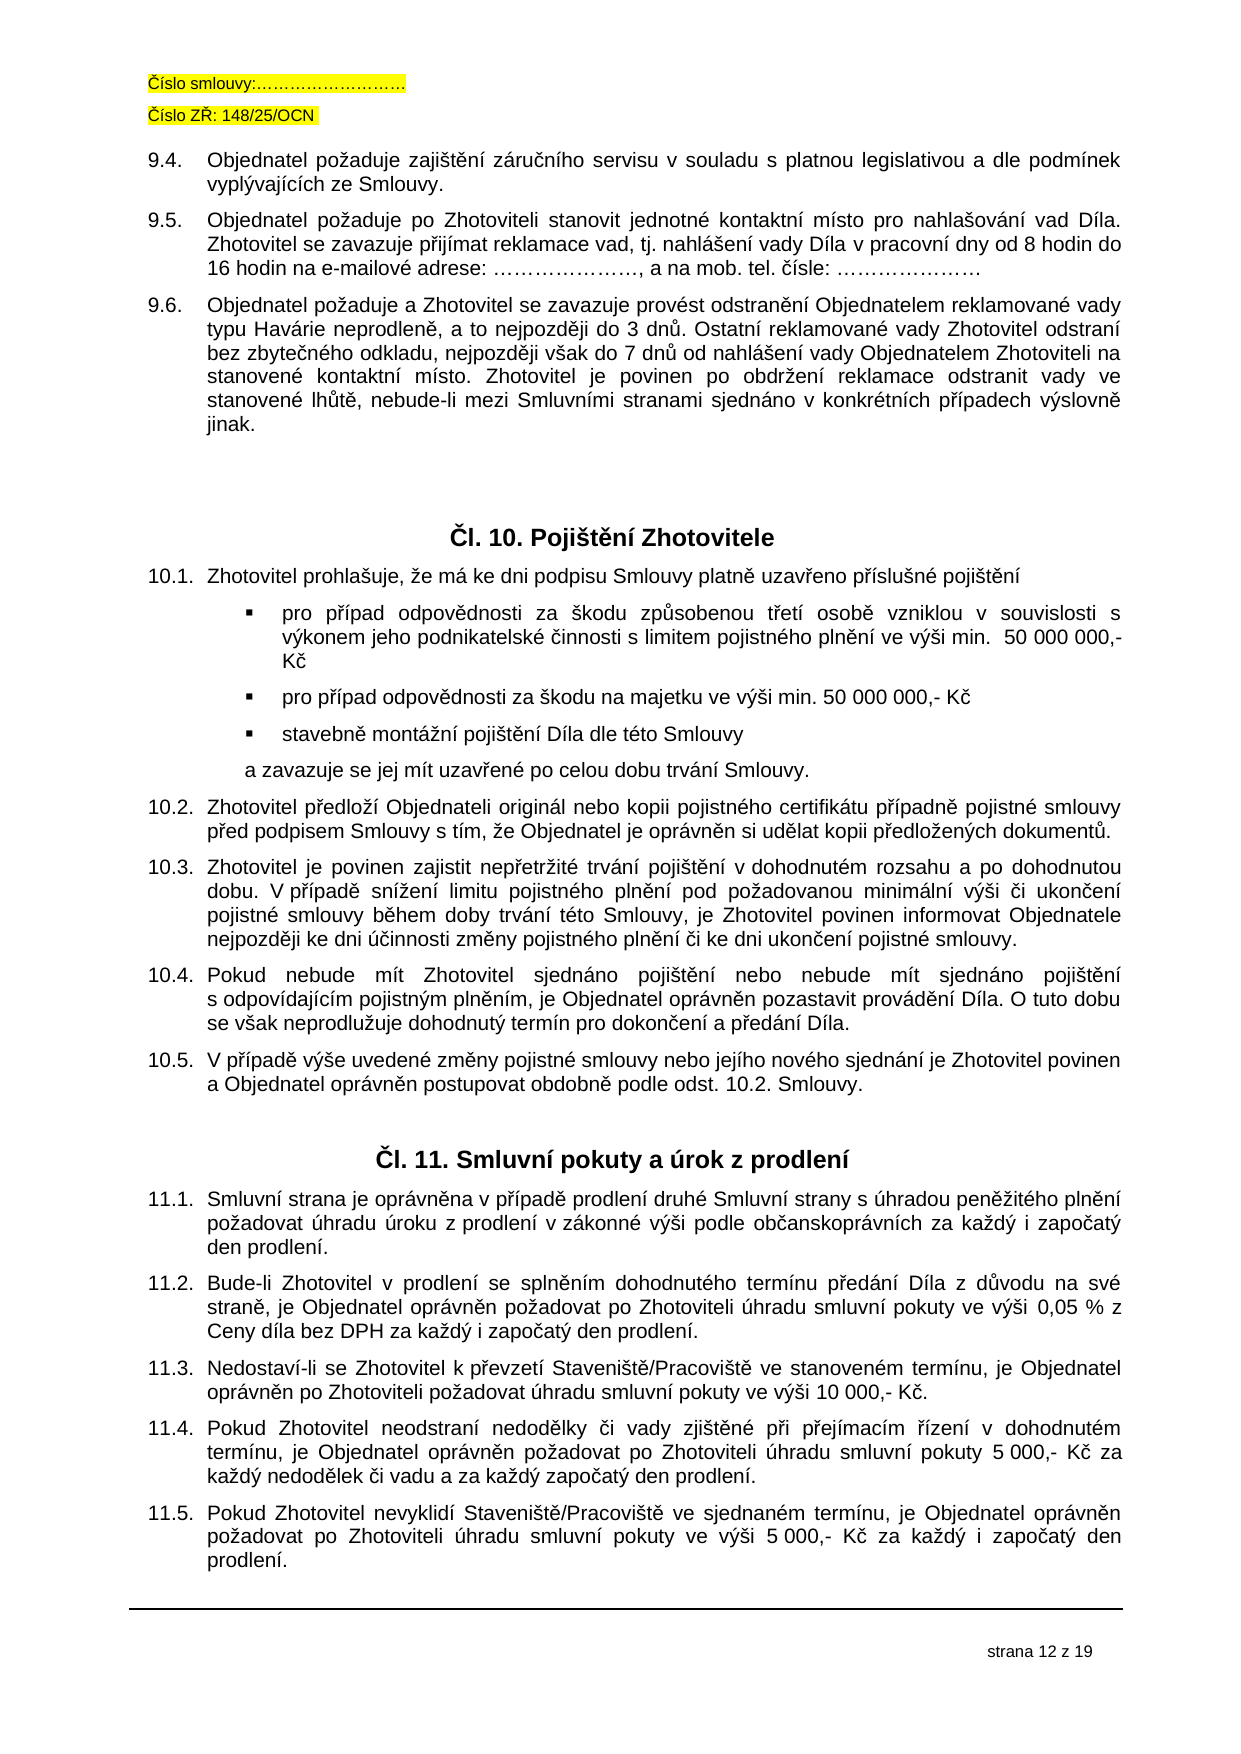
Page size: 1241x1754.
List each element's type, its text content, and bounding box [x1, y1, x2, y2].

text Pojištění Zhotovitele [102, 523, 1122, 551]
text Zhotovitel prohlašuje, že má ke dni podpisu Smlouvy platně uzavřeno příslušné pojištění [148, 564, 1122, 588]
text Objednatel požaduje a Zhotovitel se zavazuje provést odstranění Objednatelem reklamované vady typu Havárie neprodleně, a to nejpozději do 3 dnů. Ostatní reklamované vady Zhotovitel odstraní bez zbytečného odkladu, nejpozději však do 7 dnů od nahlášení vady Objednatelem Zhotoviteli na stanovené kontaktní místo. Zhotovitel je povinen po obdržení reklamace odstranit vady ve stanovené lhůtě, nebude-li mezi Smluvními stranami sjednáno v konkrétních případech výslovně jinak. [148, 292, 1122, 436]
text Objednatel požaduje zajištění záručního servisu v souladu s platnou legislativou a dle podmínek vyplývajících ze Smlouvy. [148, 148, 1122, 196]
text Nedostaví-li se Zhotovitel k převzetí Staveniště/Pracoviště ve stanoveném termínu, je Objednatel oprávněn po Zhotoviteli požadovat úhradu smluvní pokuty ve výši 10 000,- Kč. [148, 1356, 1122, 1403]
list pro případ odpovědnosti za škodu způsobenou třetí osobě vzniklou v souvislosti s výkonem jeho podnikatelské činnosti s limitem pojistného plnění ve výši min. 50 000 000,- Kč [244, 600, 1122, 672]
text Pokud Zhotovitel neodstraní nedodělky či vady zjištěné při přejímacím řízení v dohodnutém termínu, je Objednatel oprávněn požadovat po Zhotoviteli úhradu smluvní pokuty 5 000,- Kč za každý nedodělek či vadu a za každý započatý den prodlení. [148, 1416, 1122, 1488]
text Zhotovitel předloží Objednateli originál nebo kopii pojistného certifikátu případně pojistné smlouvy před podpisem Smlouvy s tím, že Objednatel je oprávněn si udělat kopii předložených dokumentů. [148, 794, 1122, 842]
text Bude-li Zhotovitel v prodlení se splněním dohodnutého termínu předání Díla z důvodu na své straně, je Objednatel oprávněn požadovat po Zhotoviteli úhradu smluvní pokuty ve výši 0,05 % z Ceny díla bez DPH za každý i započatý den prodlení. [148, 1271, 1122, 1343]
text Smluvní pokuty a úrok z prodlení [102, 1146, 1122, 1174]
text Objednatel požaduje po Zhotoviteli stanovit jednotné kontaktní místo pro nahlašování vad Díla. Zhotovitel se zavazuje přijímat reklamace vad, tj. nahlášení vady Díla v pracovní dny od 8 hodin do 16 hodin na e-mailové adrese: …………………, a na mob. tel. čísle: ………………… [148, 208, 1122, 280]
text Zhotovitel je povinen zajistit nepřetržité trvání pojištění v dohodnutém rozsahu a po dohodnutou dobu. V případě snížení limitu pojistného plnění pod požadovanou minimální výši či ukončení pojistné smlouvy během doby trvání této Smlouvy, je Zhotovitel povinen informovat Objednatele nejpozději ke dni účinnosti změny pojistného plnění či ke dni ukončení pojistné smlouvy. [148, 855, 1122, 951]
text Smluvní strana je oprávněna v případě prodlení druhé Smluvní strany s úhradou peněžitého plnění požadovat úhradu úroku z prodlení v zákonné výši podle občanskoprávních za každý i započatý den prodlení. [148, 1187, 1122, 1259]
list a zavazuje se jej mít uzavřené po celou dobu trvání Smlouvy. [244, 758, 1122, 782]
text Pokud Zhotovitel nevyklidí Staveniště/Pracoviště ve sjednaném termínu, je Objednatel oprávněn požadovat po Zhotoviteli úhradu smluvní pokuty ve výši 5 000,- Kč za každý i započatý den prodlení. [148, 1500, 1122, 1572]
text V případě výše uvedené změny pojistné smlouvy nebo jejího nového sjednání je Zhotovitel povinen a Objednatel oprávněn postupovat obdobně podle odst. 10.2. Smlouvy. [148, 1048, 1122, 1096]
list stavebně montážní pojištění Díla dle této Smlouvy [244, 721, 1122, 746]
text Pokud nebude mít Zhotovitel sjednáno pojištění nebo nebude mít sjednáno pojištění s odpovídajícím pojistným plněním, je Objednatel oprávněn pozastavit provádění Díla. O tuto dobu se však neprodlužuje dohodnutý termín pro dokončení a předání Díla. [148, 963, 1122, 1035]
list pro případ odpovědnosti za škodu na majetku ve výši min. 50 000 000,- Kč [244, 685, 1122, 709]
